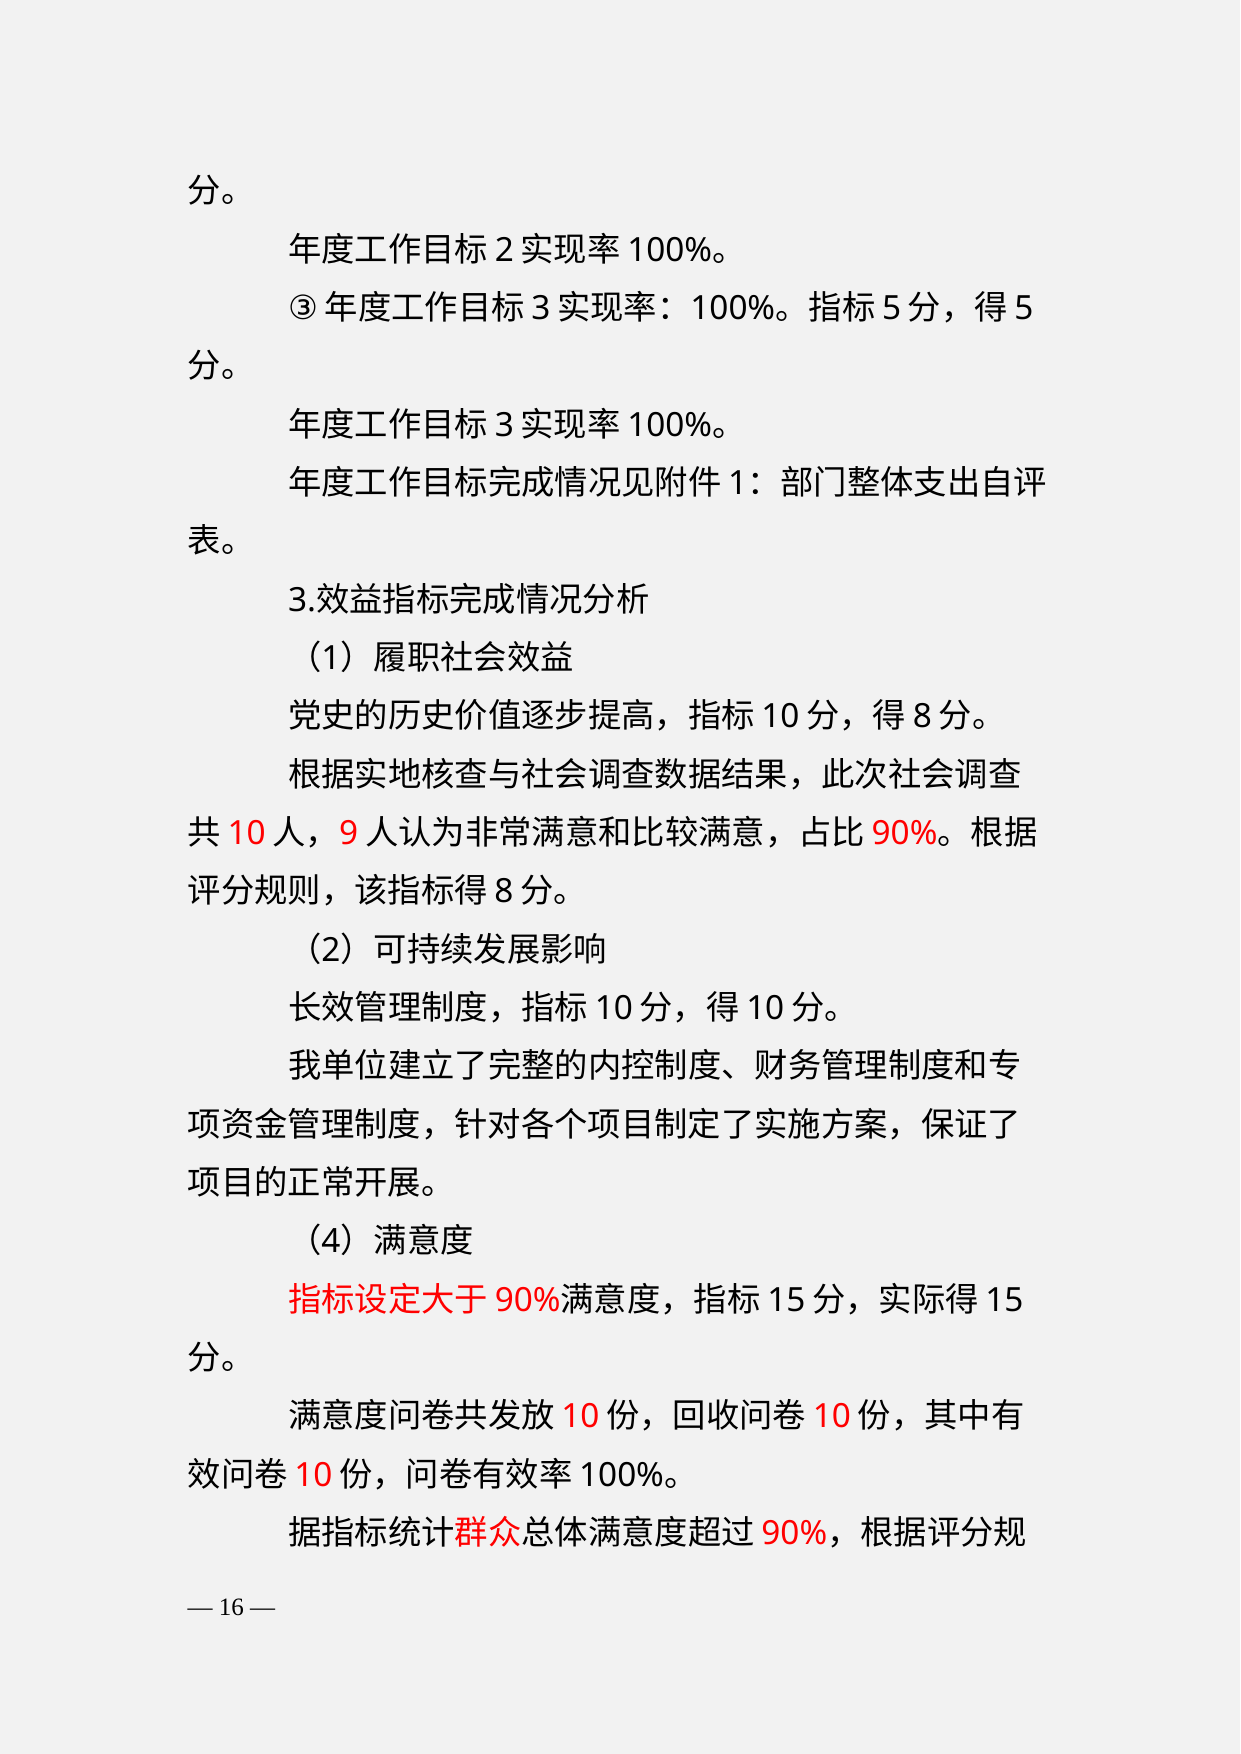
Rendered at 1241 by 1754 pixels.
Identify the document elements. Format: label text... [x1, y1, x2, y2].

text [187, 1498, 1053, 1556]
text 满意度问卷共发放10份，回收问卷10份，其中有效问卷10份，问卷有效率100%。 [187, 1381, 1053, 1498]
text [187, 156, 1053, 214]
text （1）履职社会效益 [187, 623, 1053, 681]
text 党史的历史价值逐步提高，指标10分，得8分。 [187, 681, 1053, 739]
text 年度工作目标2实现率100%。 [187, 214, 1053, 273]
text （2）可持续发展影响 [187, 914, 1053, 973]
text 指标设定大于90%满意度，指标15分，实际得15分。 [187, 1264, 1053, 1381]
text 3.效益指标完成情况分析 [187, 564, 1053, 623]
text 年度工作目标3实现率100%。 [187, 389, 1053, 448]
text 根据实地核查与社会调查数据结果，此次社会调查共10人，9人认为非常满意和比较满意，占比90%。根据评分规则，该指标得8分。 [187, 739, 1053, 914]
text （4）满意度 [187, 1206, 1053, 1264]
text 我单位建立了完整的内控制度、财务管理制度和专项资金管理制度，针对各个项目制定了实施方案，保证了项目的正常开展。 [187, 1031, 1053, 1206]
text ③年度工作目标3实现率：100%。指标5分，得5分。 [187, 273, 1053, 389]
text 年度工作目标完成情况见附件1：部门整体支出自评表。 [187, 448, 1053, 564]
text 长效管理制度，指标10分，得10分。 [187, 973, 1053, 1031]
